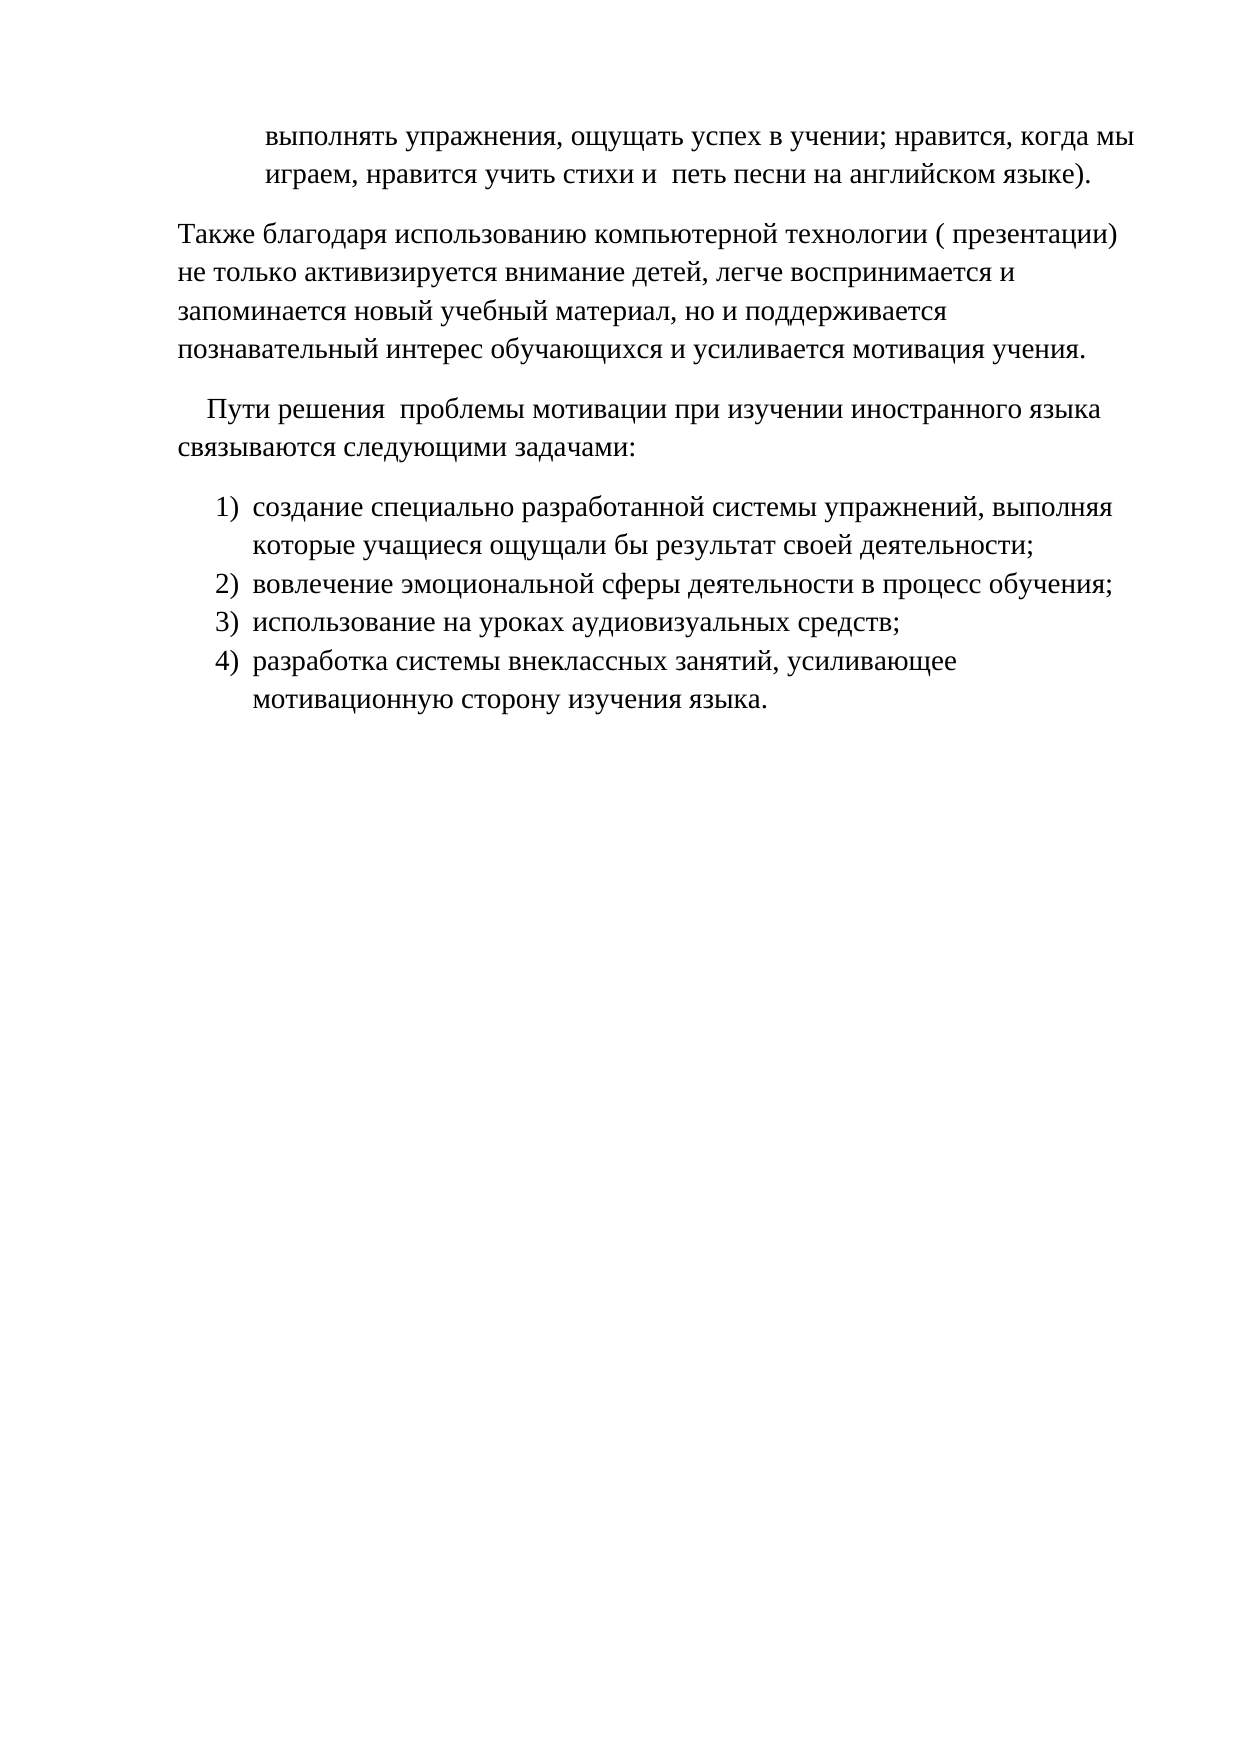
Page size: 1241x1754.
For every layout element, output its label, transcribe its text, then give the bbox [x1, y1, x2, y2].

list вовлечение эмоциональной сферы деятельности в процесс обучения; [215, 566, 1152, 599]
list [227, 118, 1152, 190]
text Пути решения проблемы мотивации при изучении иностранного языка связываются следующими задачами: [177, 391, 1152, 463]
text Также благодаря использованию компьютерной технологии ( презентации) не только активизируется внимание детей, легче воспринимается и запоминается новый учебный материал, но и поддерживается познавательный интерес обучающихся и усиливается мотивация учения. [177, 216, 1152, 365]
list создание специально разработанной системы упражнений, выполняя которые учащиеся ощущали бы результат своей деятельности; [215, 489, 1152, 561]
list разработка системы внеклассных занятий, усиливающее мотивационную сторону изучения языка. [215, 643, 1152, 715]
list использование на уроках аудиовизуальных средств; [215, 604, 1152, 638]
